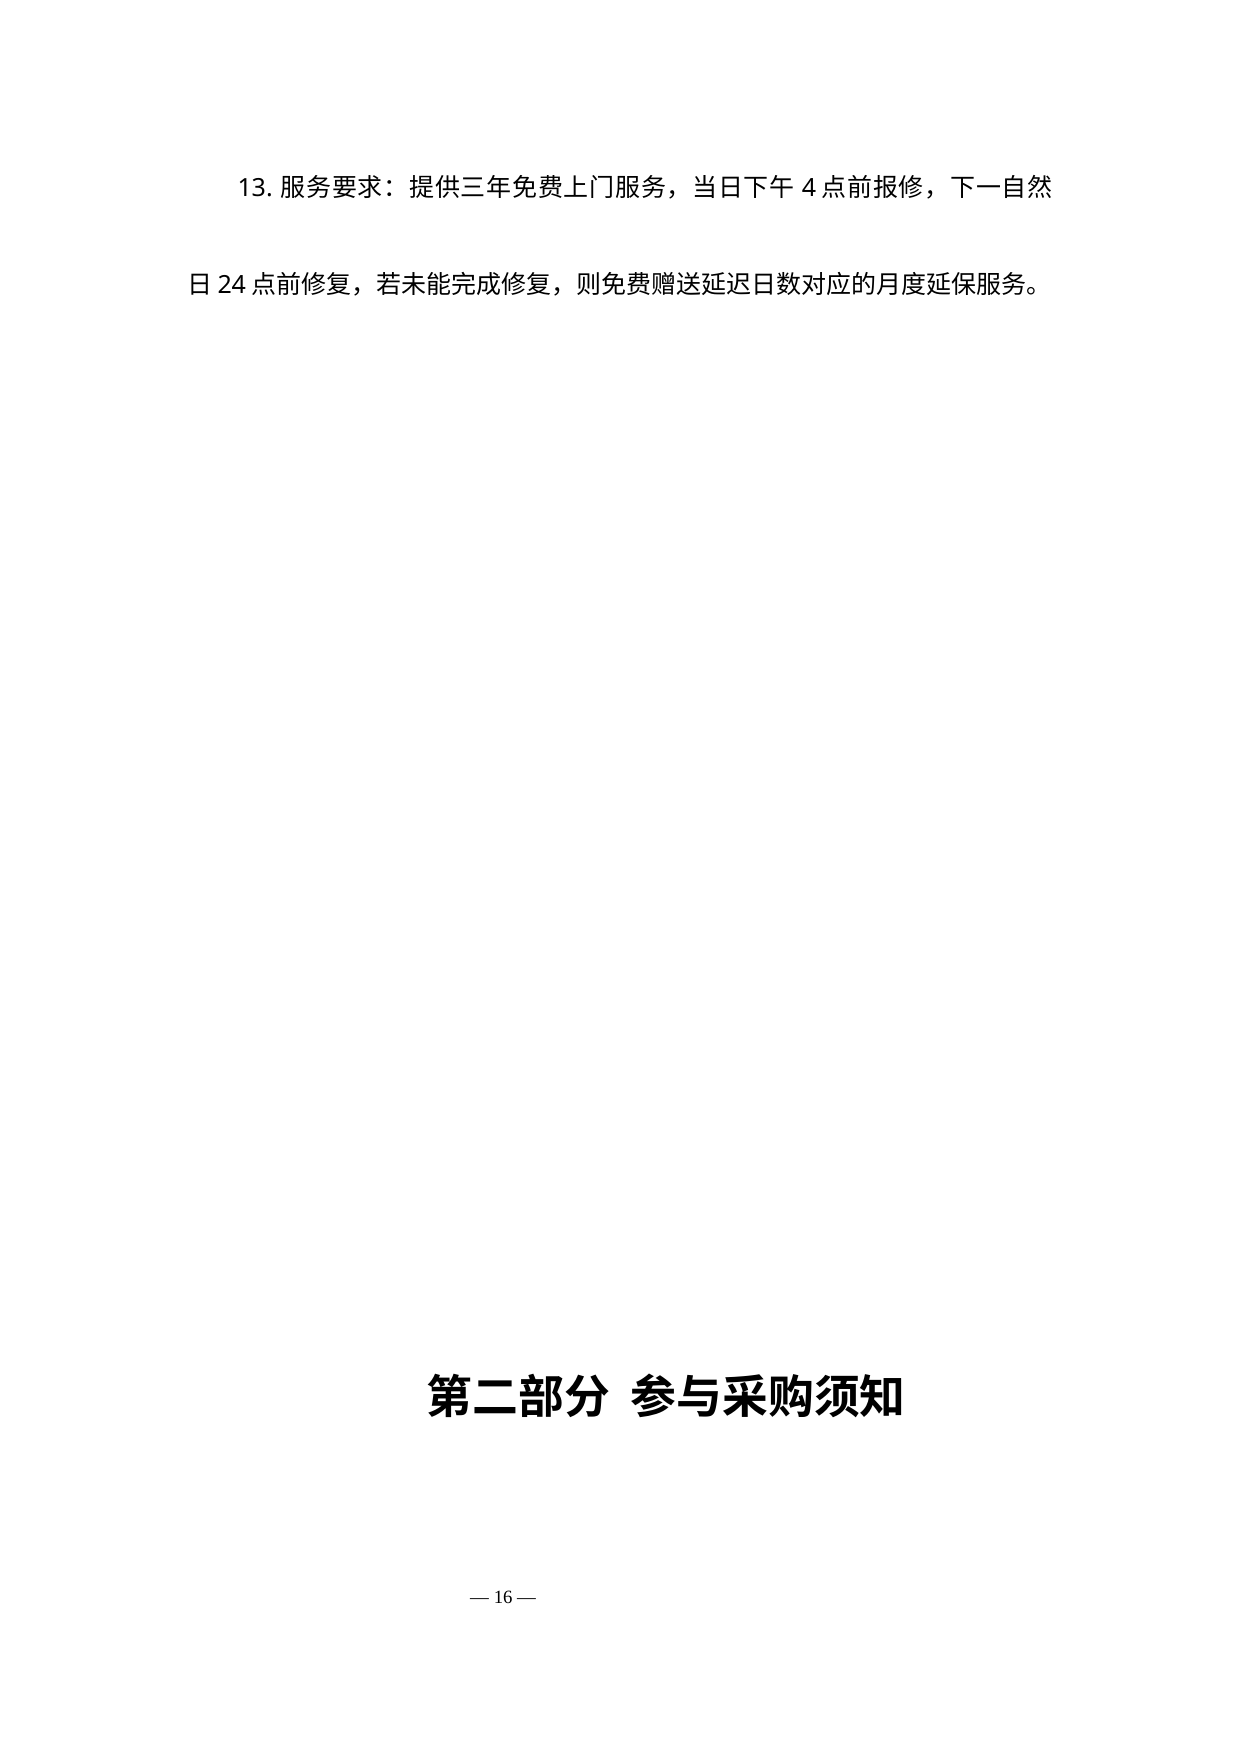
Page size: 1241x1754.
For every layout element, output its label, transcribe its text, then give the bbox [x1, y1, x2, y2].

subtitle 第二部分 参与采购须知 [187, 1345, 1053, 1442]
text 13. 服务要求：提供三年免费上门服务，当日下午4点前报修，下一自然日24点前修复，若未能完成修复，则免费赠送延迟日数对应的月度延保服务。 [187, 153, 1053, 315]
